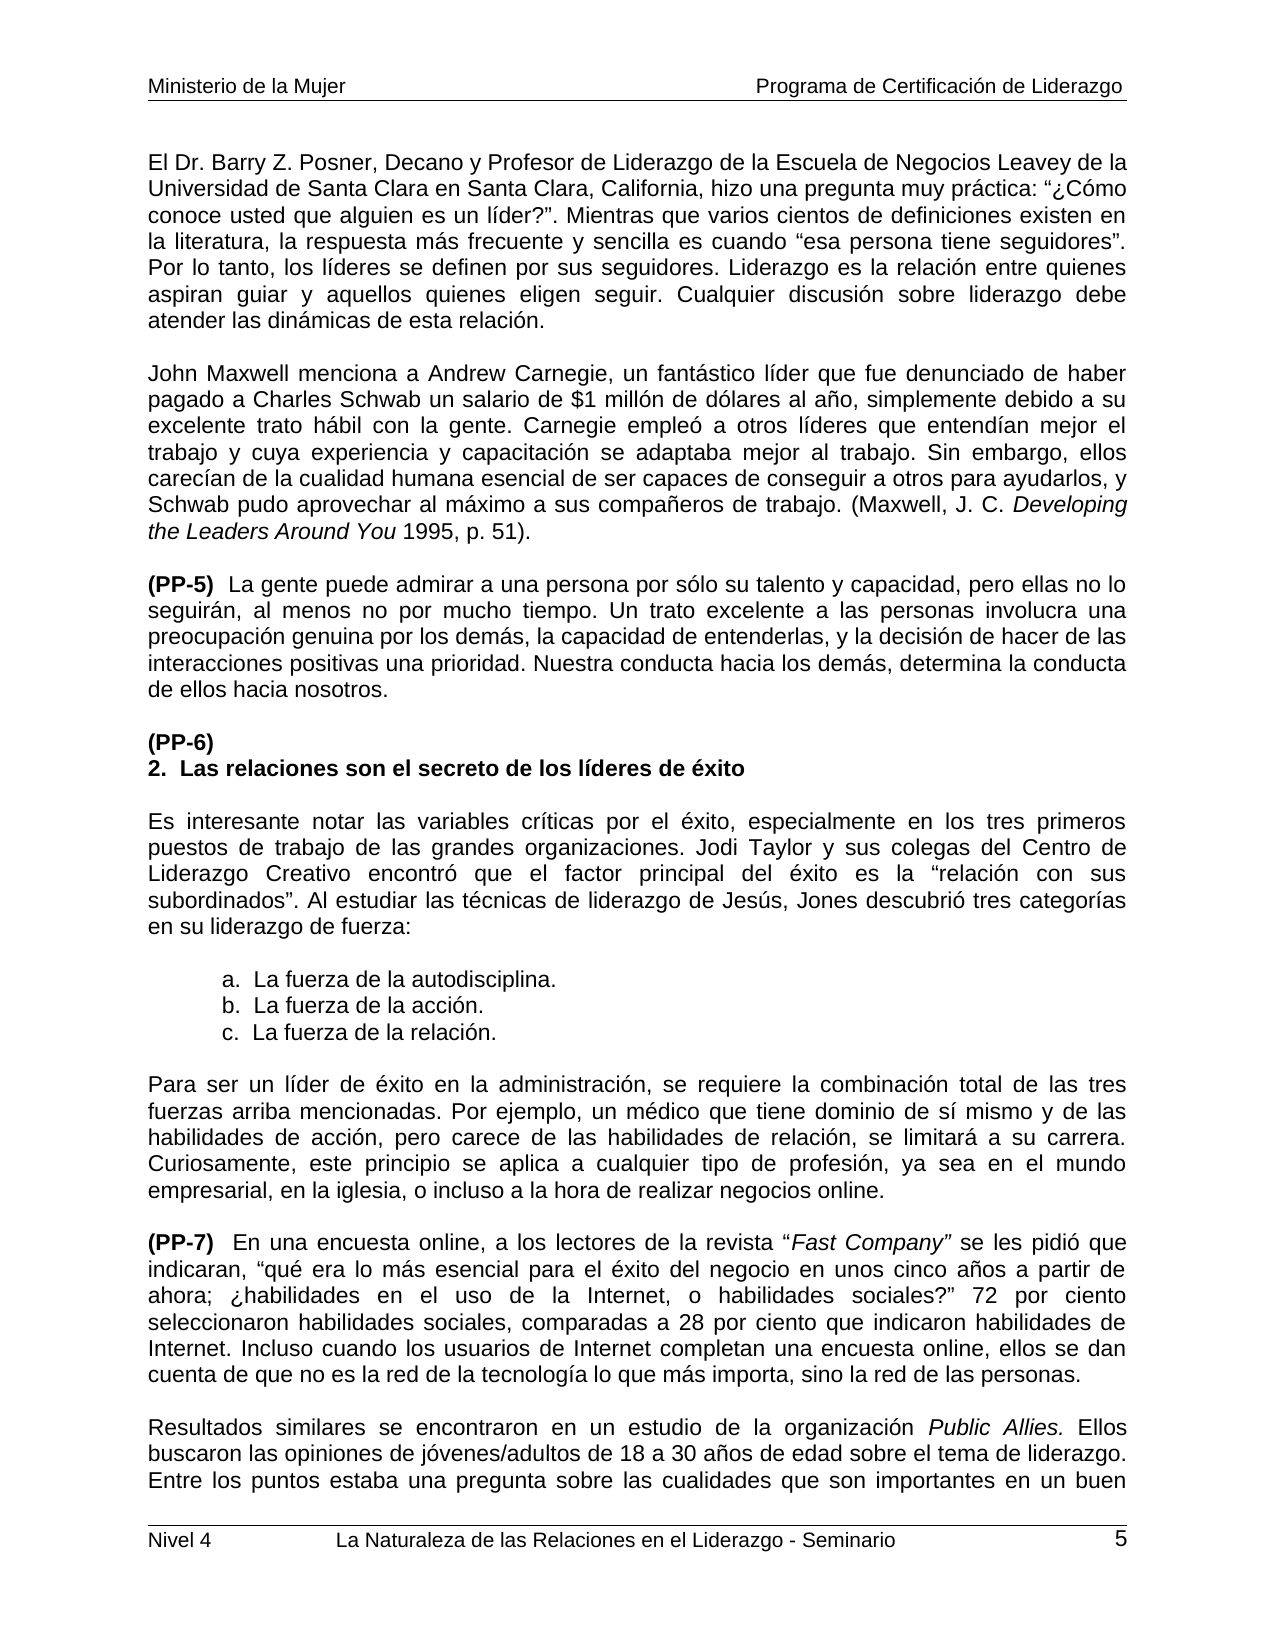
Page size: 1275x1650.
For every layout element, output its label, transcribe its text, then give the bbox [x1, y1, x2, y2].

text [148, 1414, 1127, 1493]
text 2. Las relaciones son el secreto de los líderes de éxito [148, 755, 1127, 781]
text El Dr. Barry Z. Posner, Decano y Profesor de Liderazgo de de Negocios Leavey de de Santa Clara en Santa Clara, California, hizo una pregunta muy práctica: “¿Cómo conoce usted que alguien es un líder?”. Mientras que varios cientos de definiciones existen en la literatura, la respuesta más frecuente y sencilla es cuando “esa persona tiene seguidores”. Por lo tanto, los líderes se definen por sus seguidores. Liderazgo es la relación entre quienes aspiran guiar y aquellos quienes eligen seguir. Cualquier discusión sobre liderazgo debe atender las dinámicas de esta relación. [148, 149, 1127, 333]
text a. La fuerza de la autodisciplina. [148, 966, 1127, 992]
text Es interesante notar las variables críticas por el éxito, especialmente en los tres primeros puestos de trabajo de las grandes organizaciones. Jodi Taylor y sus colegas del Centro de Liderazgo Creativo encontró que el factor principal del éxito es la “relación con sus subordinados”. Al estudiar las técnicas de liderazgo de Jesús, Jones descubrió tres categorías en su liderazgo de fuerza: [148, 808, 1127, 939]
text Para ser un líder de éxito en la administración, se requiere la combinación total de las tres fuerzas arriba mencionadas. Por ejemplo, un médico que tiene dominio de sí mismo y de las habilidades de acción, pero carece de las habilidades de relación, se limitará a su carrera. Curiosamente, este principio se aplica a cualquier tipo de profesión, ya sea en el mundo empresarial, en la iglesia, o incluso a la hora de realizar negocios online. [148, 1071, 1127, 1203]
text (PP-6) [148, 729, 1127, 755]
text (PP-7) En una encuesta online, a los lectores de la revista “Fast Company” se les pidió que indicaran, “qué era lo más esencial para el éxito del negocio en unos cinco años a partir de ahora; ¿habilidades en el uso de , o habilidades sociales?” 72 por ciento seleccionaron habilidades sociales, comparadas a 28 por ciento que indicaron habilidades de Internet. Incluso cuando los usuarios de Internet completan una encuesta online, ellos se dan cuenta de que no es la red de la tecnología lo que más importa, sino la red de las personas. [148, 1229, 1127, 1387]
text John Maxwell menciona a Andrew Carnegie, un fantástico líder que fue denunciado de haber pagado a Charles Schwab un salario de $1 millón de dólares al año, simplemente debido a su excelente trato hábil con la gente. Carnegie empleó a otros líderes que entendían mejor el trabajo y cuya experiencia y capacitación se adaptaba mejor al trabajo. Sin embargo, ellos carecían de la cualidad humana esencial de ser capaces de conseguir a otros para ayudarlos, y Schwab pudo aprovechar al máximo a sus compañeros de trabajo. (Maxwell, J. C. Developing the Leaders Around You 1995, p. 51). [148, 360, 1127, 544]
text c. La fuerza de la relación. [148, 1018, 1127, 1045]
text b. La fuerza de la acción. [148, 992, 1127, 1018]
text (PP-5) La gente puede admirar a una persona por sólo su talento y capacidad, pero ellas no lo seguirán, al menos no por mucho tiempo. Un trato excelente a las personas involucra una preocupación genuina por los demás, la capacidad de entenderlas, y la decisión de hacer de las interacciones positivas una prioridad. Nuestra conducta hacia los demás, determina la conducta de ellos hacia nosotros. [148, 571, 1127, 702]
